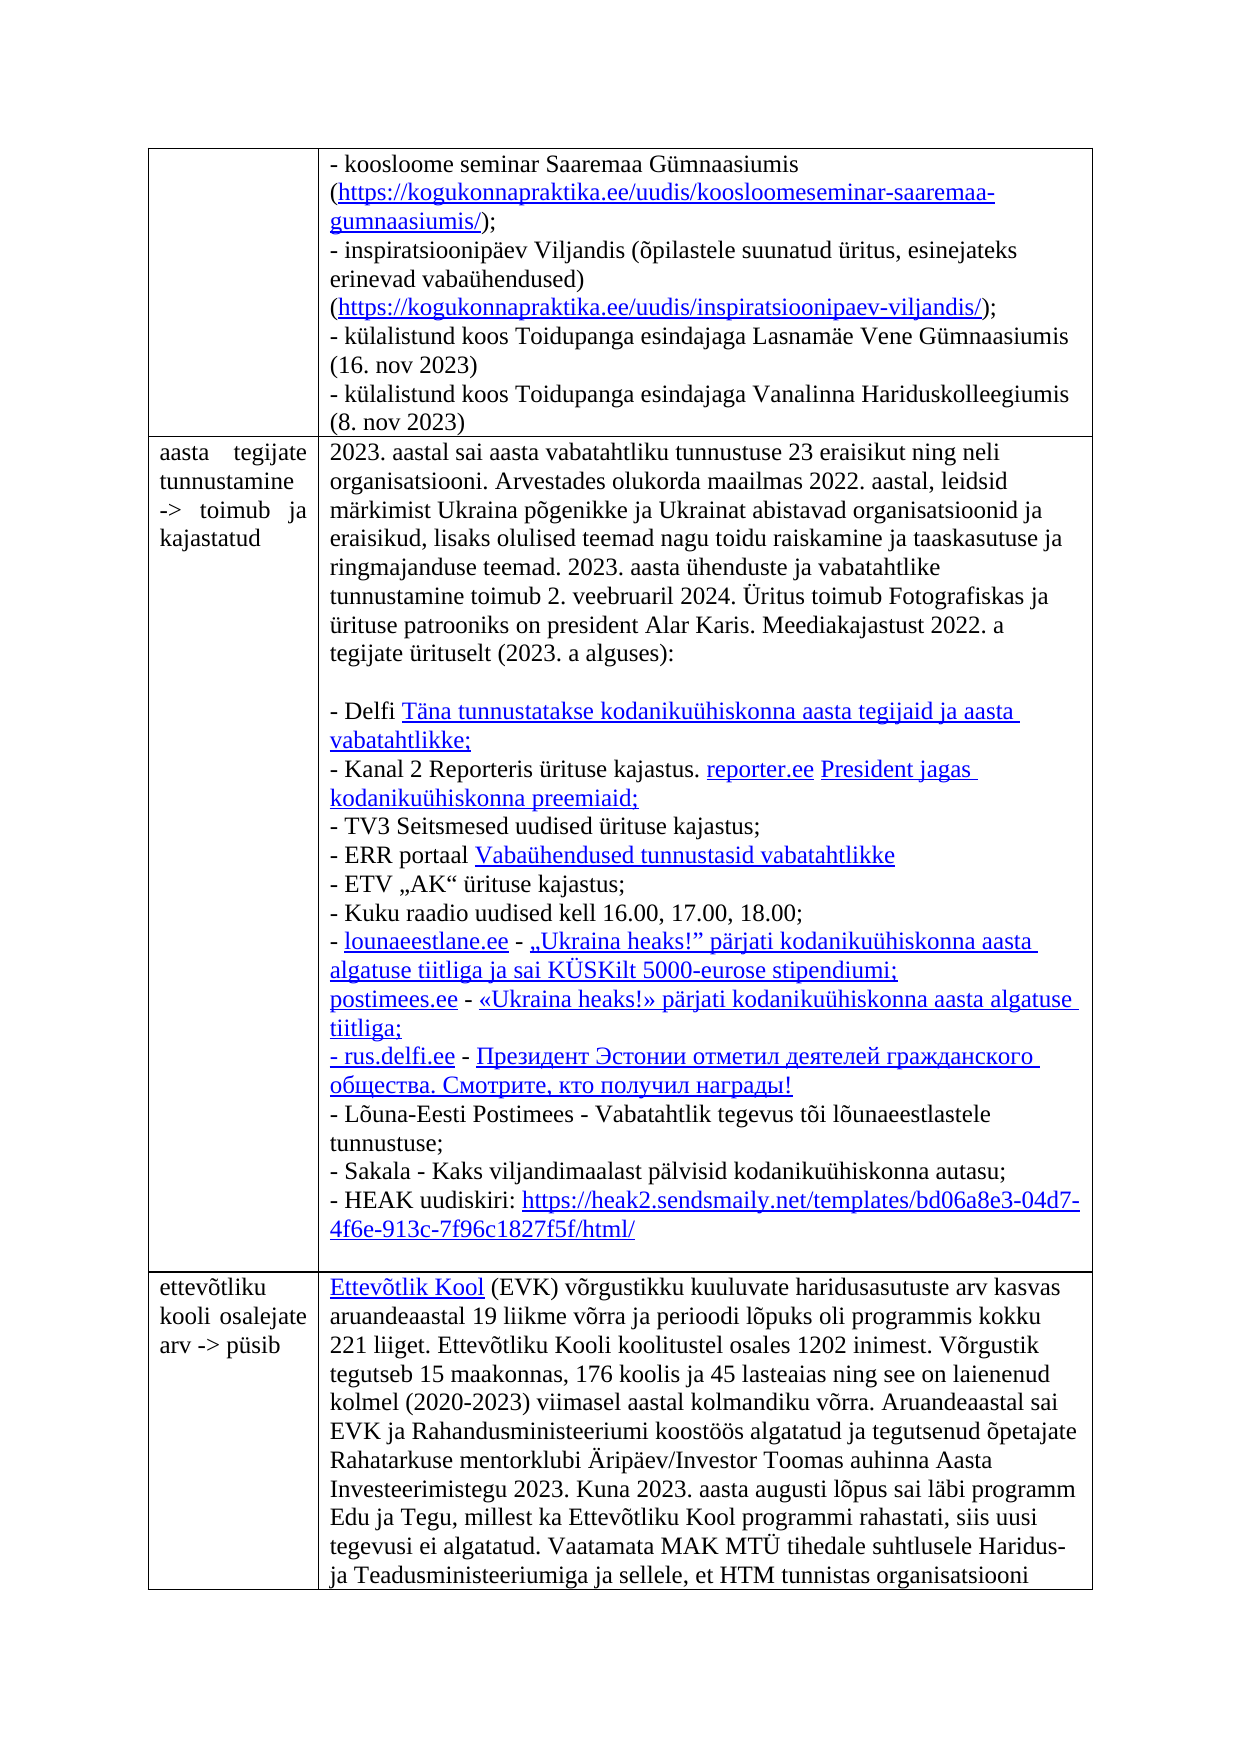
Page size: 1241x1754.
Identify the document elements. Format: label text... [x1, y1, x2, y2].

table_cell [319, 1273, 1092, 1589]
table_cell 2023. aastal sai aasta vabatahtliku tunnustuse 23 eraisikut ning neli organisatsiooni. Arvestades olukorda maailmas 2022. aastal, leidsid märkimist Ukraina põgenikke ja Ukrainat abistavad organisatsioonid ja eraisikud, lisaks olulised teemad nagu toidu raiskamine ja taaskasutuse ja ringmajanduse teemad. 2023. aasta ühenduste ja vabatahtlike tunnustamine toimub 2. veebruaril 2024. Üritus toimub Fotografiskas ja ürituse patrooniks on president Alar Karis. Meediakajastust 2022. a tegijate ürituselt (2023. a alguses): - Delfi Täna tunnustatakse kodanikuühiskonna aasta tegijaid ja aasta vabatahtlikke; - Kanal 2 Reporteris ürituse kajastus. reporter.ee President jagas kodanikuühiskonna preemiaid; - TV3 Seitsmesed uudised ürituse kajastus; - ERR portaal Vabaühendused tunnustasid vabatahtlikke - ETV „AK“ ürituse kajastus; - Kuku raadio uudised kell 16.00, 17.00, 18.00; - lounaeestlane.ee - „Ukraina heaks!” pärjati kodanikuühiskonna aasta algatuse tiitliga ja sai KÜSKilt 5000-eurose stipendiumi; postimees.ee - «Ukraina heaks!» pärjati kodanikuühiskonna aasta algatuse tiitliga; - rus.delfi.ee - Президент Эстонии отметил деятелей гражданского общества. Смотрите, кто получил награды! - Lõuna-Eesti Postimees - Vabatahtlik tegevus tõi lõunaeestlastele tunnustuse; - Sakala - Kaks viljandimaalast pälvisid kodanikuühiskonna autasu; - HEAK uudiskiri: https://heak2.sendsmaily.net/templates/bd06a8e3-04d7-4f6e-913c-7f96c1827f5f/html/ [319, 437, 1092, 1271]
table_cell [149, 149, 318, 436]
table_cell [319, 149, 1092, 436]
table_cell aasta tegijate tunnustamine -> toimub ja kajastatud [149, 437, 318, 1271]
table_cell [149, 1273, 318, 1589]
